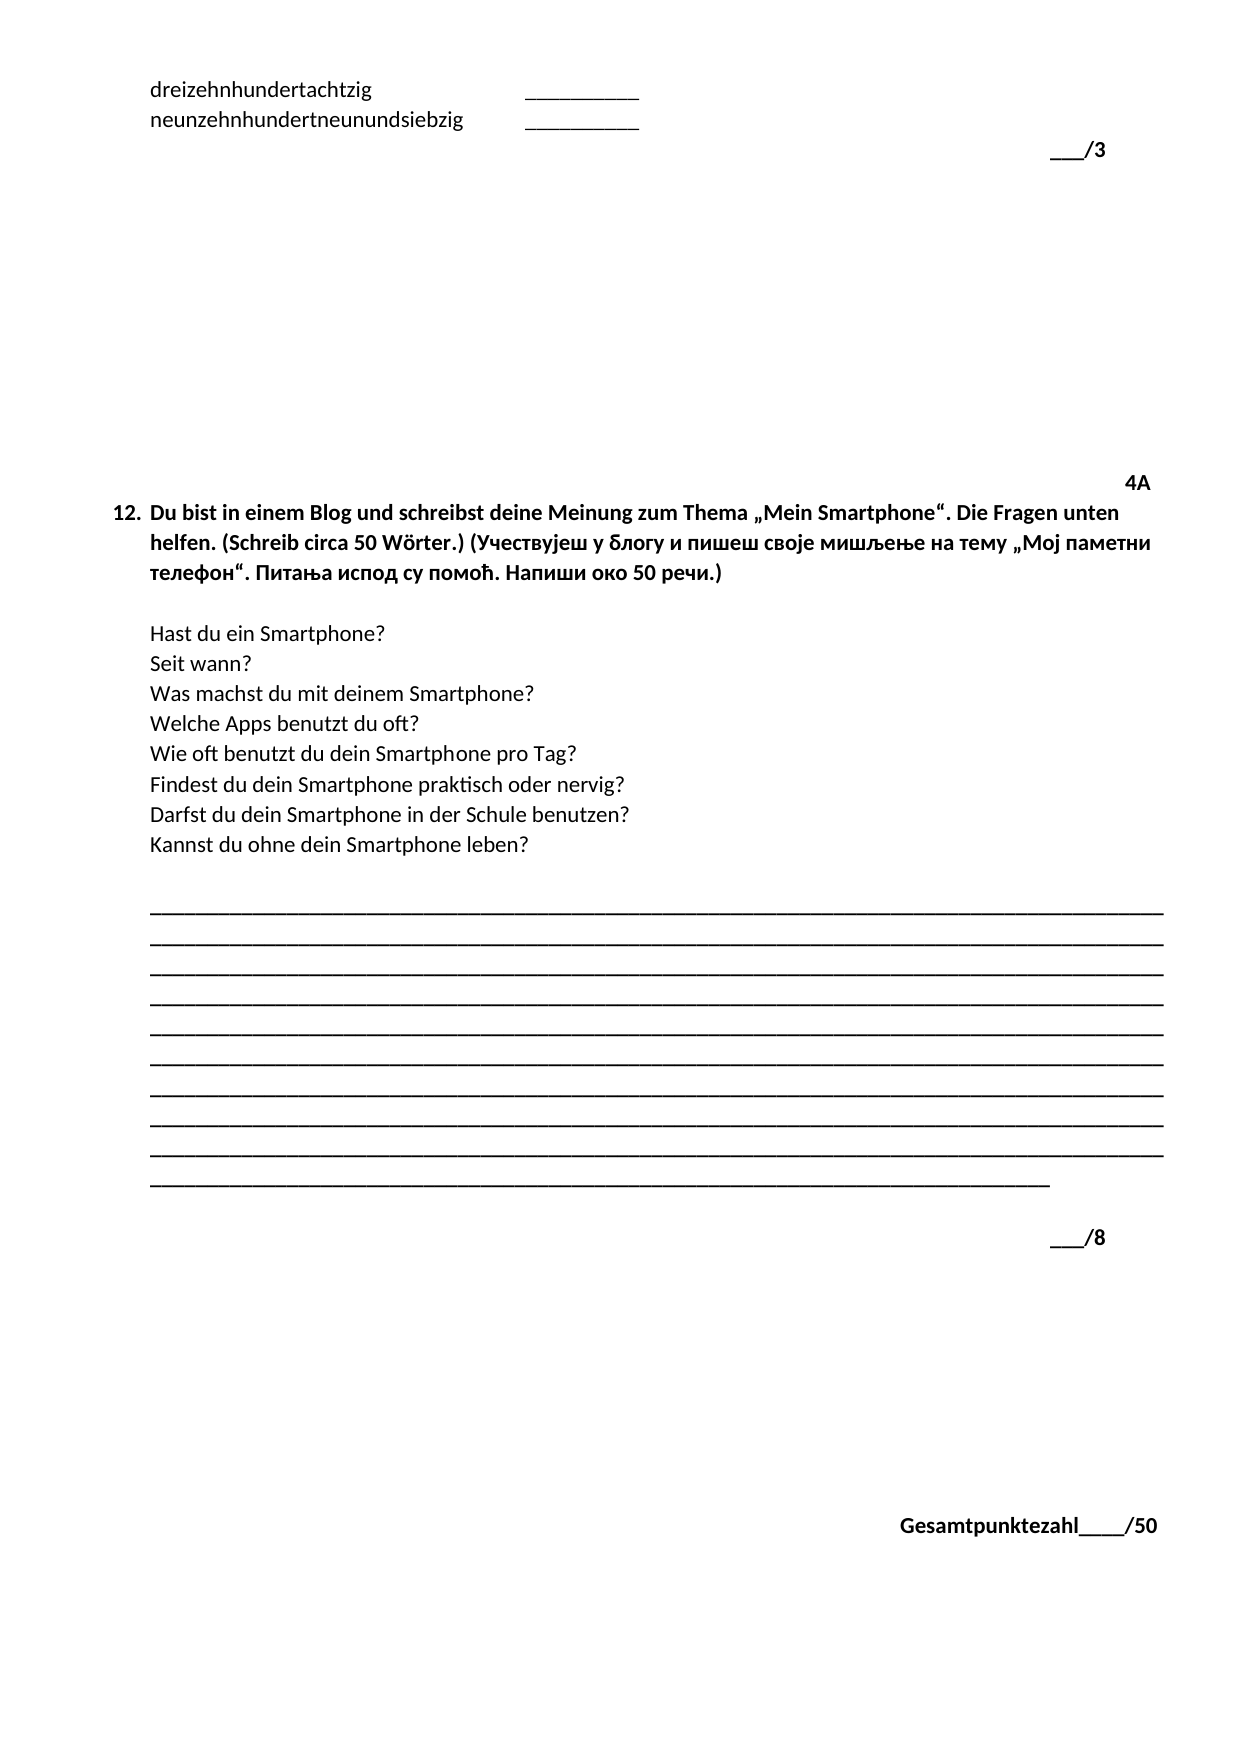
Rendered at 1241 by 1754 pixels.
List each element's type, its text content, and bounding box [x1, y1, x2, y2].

list Seit wann? [150, 649, 1165, 677]
list ___/3 [975, 135, 1165, 163]
list Kannst du ohne dein Smartphone leben? [150, 830, 1165, 858]
list Findest du dein Smartphone praktisch oder nervig? [150, 770, 1165, 798]
list Du bist in einem Blog und schreibst deine Meinung zum Thema „Mein Smartphone“. Die Fragen unten helfen. (Schreib circa 50 Wörter.) (Учествујеш у блогу и пишеш своје мишљење на тему „Мој паметни телефон“. Питања испод су помоћ. Напиши око 50 речи.) [112, 498, 1165, 586]
list ________________________________________________________________________________________________________________________________________________________________________________________________________________________________________________________________________________________________________________________________________________________________________________________________________________________________________________________________________________________________________________________________________________________________________________________________________________________________________________________________________________________________________________________________________________________________________________________________________________________________________________________________________________________________________________ [150, 891, 1165, 1191]
text Gesamtpunktezahl____/50 [825, 1511, 1165, 1539]
list Hast du ein Smartphone? [150, 619, 1165, 647]
list Wie oft benutzt du dein Smartphоne pro Tag? [150, 739, 1165, 768]
list neunzehnhundertneunundsiebzig __________ [150, 105, 1165, 133]
list Welche Apps benutzt du oft? [150, 709, 1165, 737]
list Darfst du dein Smartphone in der Schule benutzen? [150, 800, 1165, 828]
list 4A [1050, 468, 1165, 496]
list Was machst du mit deinem Smartphone? [150, 679, 1165, 707]
list ___/8 [1050, 1223, 1165, 1251]
list dreizehnhundertachtzig __________ [150, 75, 1165, 103]
